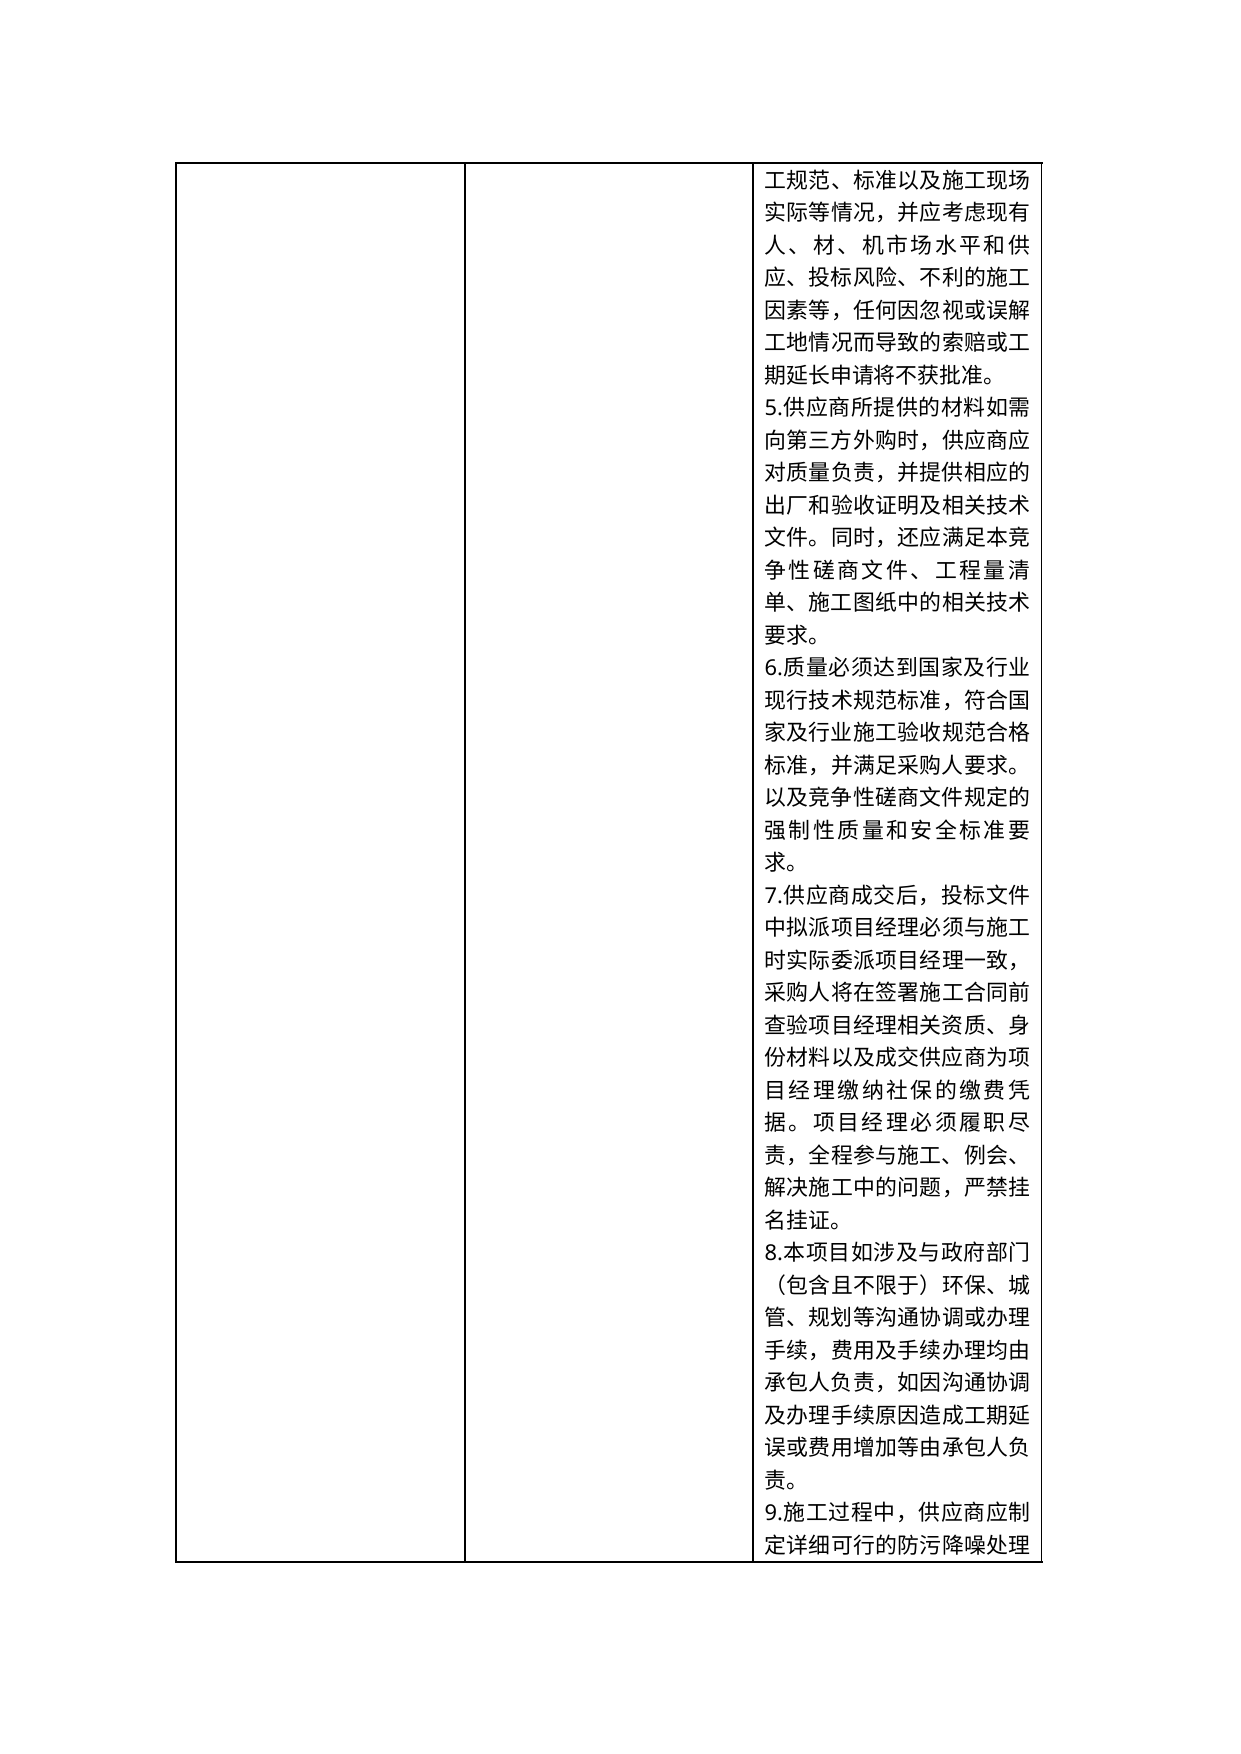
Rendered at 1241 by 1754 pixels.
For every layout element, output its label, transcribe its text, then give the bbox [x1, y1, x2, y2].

table_cell 1 [177, 164, 464, 1561]
table_cell [466, 164, 752, 1561]
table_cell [754, 164, 1041, 1561]
